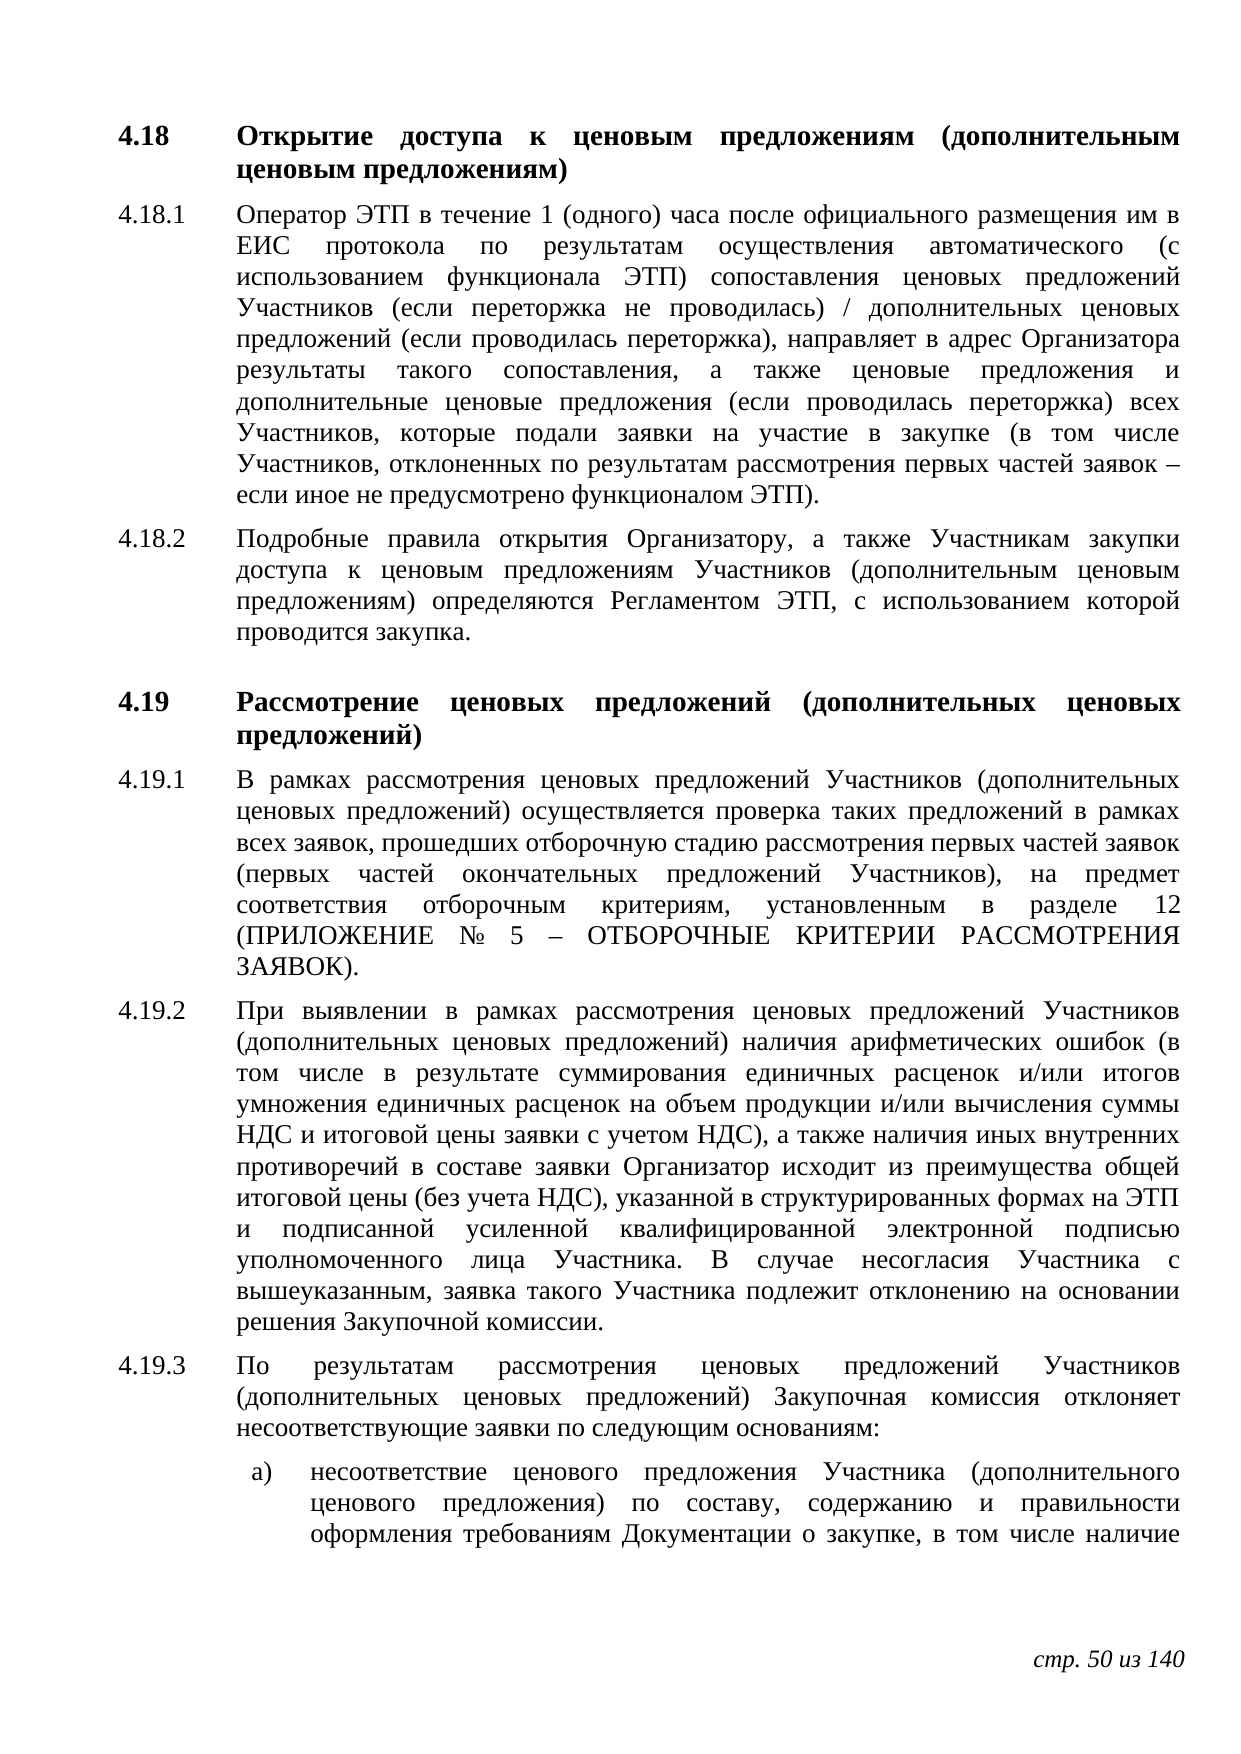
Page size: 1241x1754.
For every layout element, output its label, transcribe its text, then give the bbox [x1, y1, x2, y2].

subtitle Открытие доступа к ценовым предложениям (дополнительным ценовым предложениям) [118, 118, 1181, 185]
text В рамках рассмотрения ценовых предложений Участников (дополнительных ценовых предложений) осуществляется проверка таких предложений в рамках всех заявок, прошедших отборочную стадию рассмотрения первых частей заявок (первых частей окончательных предложений Участников), на предмет соответствия отборочным критериям, установленным в разделе 12 (ПРИЛОЖЕНИЕ № 5 – ОТБОРОЧНЫЕ КРИТЕРИИ РАССМОТРЕНИЯ ЗАЯВОК). [118, 763, 1181, 981]
text Подробные правила открытия Организатору, а также Участникам закупки доступа к ценовым предложениям Участников (дополнительным ценовым предложениям) определяются Регламентом ЭТП, с использованием которой проводится закупка. [118, 522, 1181, 646]
text Оператор ЭТП в течение 1 (одного) часа после официального размещения им в ЕИС протокола по результатам осуществления автоматического (с использованием функционала ЭТП) сопоставления ценовых предложений Участников (если переторжка не проводилась) / дополнительных ценовых предложений (если проводилась переторжка), направляет в адрес Организатора результаты такого сопоставления, а также ценовые предложения и дополнительные ценовые предложения (если проводилась переторжка) всех Участников, которые подали заявки на участие в закупке (в том числе Участников, отклоненных по результатам рассмотрения первых частей заявок – если иное не предусмотрено функционалом ЭТП). [118, 198, 1181, 509]
subtitle Рассмотрение ценовых предложений (дополнительных ценовых предложений) [118, 684, 1181, 751]
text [251, 1455, 1181, 1579]
text При выявлении в рамках рассмотрения ценовых предложений Участников (дополнительных ценовых предложений) наличия арифметических ошибок (в том числе в результате суммирования единичных расценок и/или итогов умножения единичных расценок на объем продукции и/или вычисления суммы НДС и итоговой цены заявки с учетом НДС), а также наличия иных внутренних противоречий в составе заявки Организатор исходит из преимущества общей итоговой цены (без учета НДС), указанной в структурированных формах на ЭТП и подписанной усиленной квалифицированной электронной подписью уполномоченного лица Участника. В случае несогласия Участника с вышеуказанным, заявка такого Участника подлежит отклонению на основании решения Закупочной комиссии. [118, 994, 1181, 1336]
text По результатам рассмотрения ценовых предложений Участников (дополнительных ценовых предложений) Закупочная комиссия отклоняет несоответствующие заявки по следующим основаниям: [118, 1349, 1181, 1442]
